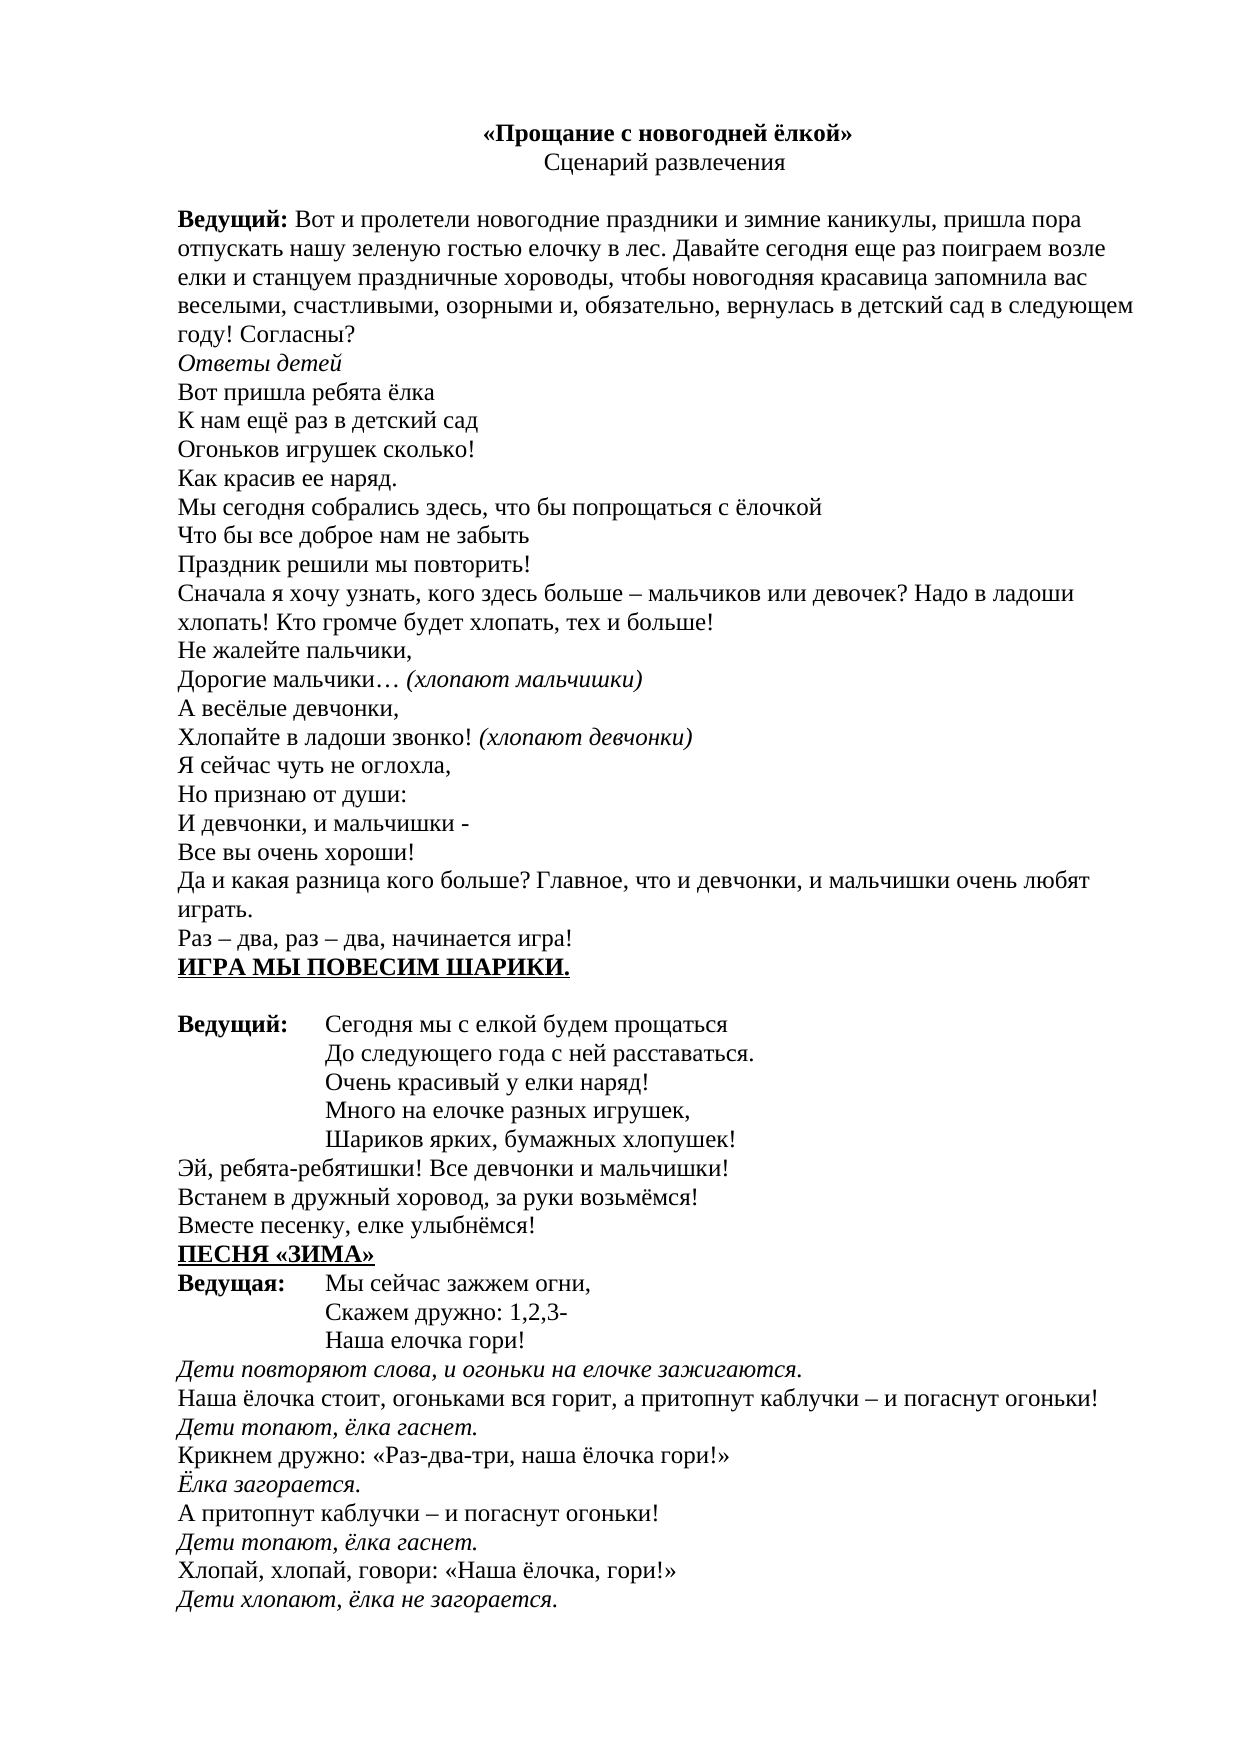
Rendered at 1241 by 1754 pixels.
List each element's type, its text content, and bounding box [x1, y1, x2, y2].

text Ведущий: Вот и пролетели новогодние праздники и зимние каникулы, пришла пора отпускать нашу зеленую гостью елочку в лес. Давайте сегодня еще раз поиграем возле елки и станцуем праздничные хороводы, чтобы новогодняя красавица запомнила вас веселыми, счастливыми, озорными и, обязательно, вернулась в детский сад в следующем году! Согласны? [177, 204, 1152, 348]
text Очень красивый у елки наряд! [251, 1067, 1152, 1096]
text Ёлка загорается. [177, 1469, 1152, 1498]
text Но признаю от души: [177, 779, 1152, 808]
text Дети топают, ёлка гаснет. [177, 1527, 1152, 1556]
text А весёлые девчонки, [177, 693, 1152, 722]
text Сначала я хочу узнать, кого здесь больше – мальчиков или девочек? Надо в ладоши хлопать! Кто громче будет хлопать, тех и больше! [177, 578, 1152, 636]
text А притопнут каблучки – и погаснут огоньки! [177, 1498, 1152, 1527]
text Шариков ярких, бумажных хлопушек! [251, 1124, 1152, 1153]
text Эй, ребята-ребятишки! Все девчонки и мальчишки! [177, 1153, 1152, 1182]
text Много на елочке разных игрушек, [251, 1096, 1152, 1124]
text Наша ёлочка стоит, огоньками вся горит, а притопнут каблучки – и погаснут огоньки! [177, 1383, 1152, 1412]
text Как красив ее наряд. [177, 463, 1152, 492]
text Сценарий развлечения [177, 147, 1152, 176]
text Хлопай, хлопай, говори: «Наша ёлочка, гори!» [177, 1556, 1152, 1584]
text До следующего года с ней расставаться. [251, 1038, 1152, 1067]
text Встанем в дружный хоровод, за руки возьмёмся! [177, 1182, 1152, 1211]
text Что бы все доброе нам не забыть [177, 521, 1152, 549]
text Дети повторяют слова, и огоньки на елочке зажигаются. [177, 1354, 1152, 1383]
text Ведущий: Сегодня мы с елкой будем прощаться [177, 1009, 1152, 1038]
text Огоньков игрушек сколько! [177, 434, 1152, 463]
text Хлопайте в ладоши звонко! (хлопают девчонки) [177, 722, 1152, 751]
text Все вы очень хороши! [177, 837, 1152, 866]
text К нам ещё раз в детский сад [177, 406, 1152, 434]
text Дети хлопают, ёлка не загорается. [177, 1584, 1152, 1613]
text Ведущая: Мы сейчас зажжем огни, [177, 1268, 1152, 1297]
text Дети топают, ёлка гаснет. [177, 1412, 1152, 1441]
text Наша елочка гори! [251, 1326, 1152, 1354]
text Вместе песенку, елке улыбнёмся! [177, 1211, 1152, 1239]
text Вот пришла ребята ёлка [177, 377, 1152, 406]
text «Прощание с новогодней ёлкой» [177, 118, 1152, 147]
text Не жалейте пальчики, [177, 636, 1152, 664]
text Да и какая разница кого больше? Главное, что и девчонки, и мальчишки очень любят играть. [177, 866, 1152, 923]
text Скажем дружно: 1,2,3- [251, 1297, 1152, 1326]
text Я сейчас чуть не оглохла, [177, 751, 1152, 779]
text И девчонки, и мальчишки - [177, 808, 1152, 837]
text Праздник решили мы повторить! [177, 549, 1152, 578]
text Мы сегодня собрались здесь, что бы попрощаться с ёлочкой [177, 492, 1152, 521]
text ИГРА МЫ ПОВЕСИМ ШАРИКИ. [177, 952, 1152, 981]
text Дорогие мальчики… (хлопают мальчишки) [177, 664, 1152, 693]
text Ответы детей [177, 348, 1152, 377]
text Раз – два, раз – два, начинается игра! [177, 923, 1152, 952]
text Крикнем дружно: «Раз-два-три, наша ёлочка гори!» [177, 1441, 1152, 1469]
text ПЕСНЯ «ЗИМА» [177, 1239, 1152, 1268]
